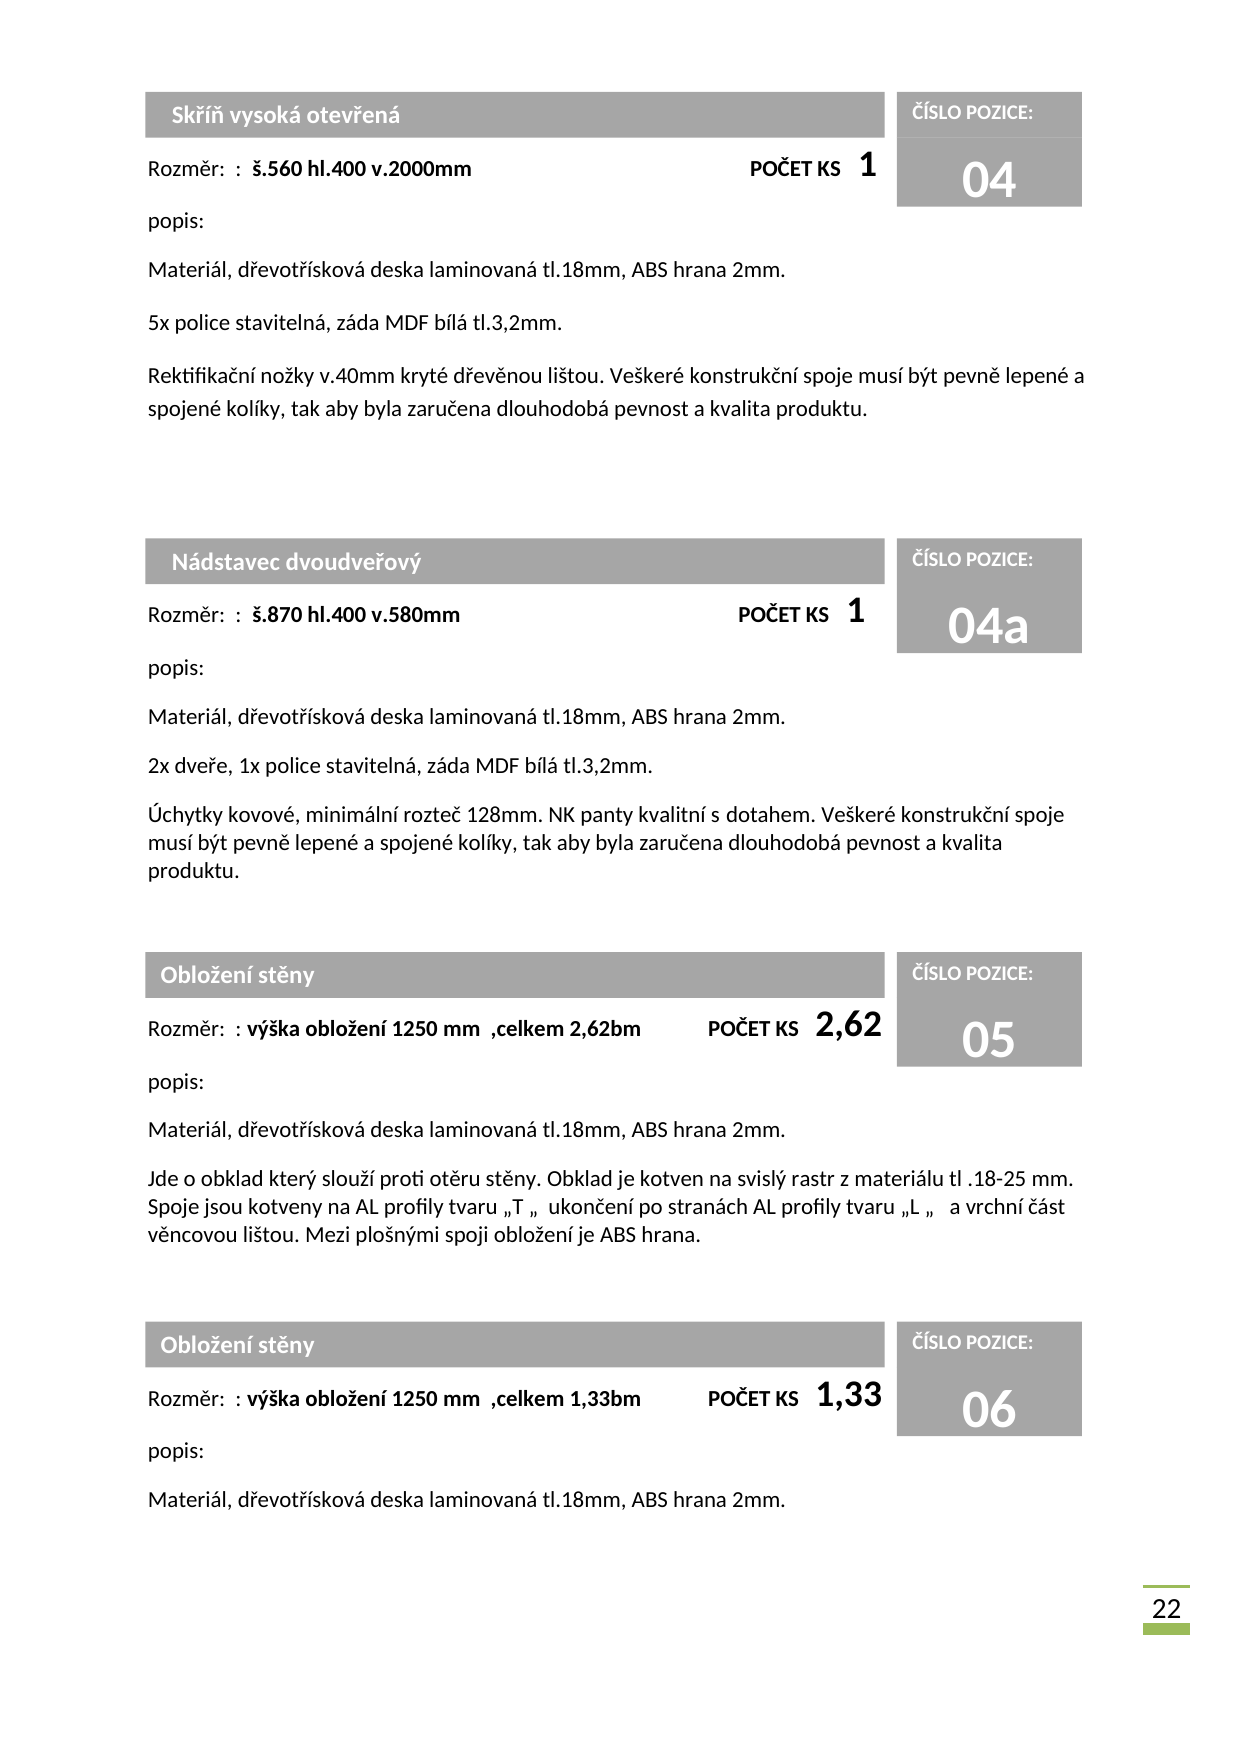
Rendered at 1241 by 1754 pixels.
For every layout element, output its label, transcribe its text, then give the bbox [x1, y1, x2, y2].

text 2x dveře, 1x police stavitelná, záda MDF bílá tl.3,2mm. [148, 751, 1092, 779]
text Materiál, dřevotřísková deska laminovaná tl.18mm, ABS hrana 2mm. [148, 1485, 1092, 1513]
text Rozměr: : výška obložení 1250 mm ,celkem 2,62bm POČET KS 2,62 [148, 1000, 896, 1046]
text Úchytky kovové, minimální rozteč 128mm. NK panty kvalitní s dotahem. Veškeré konstrukční spoje musí být pevně lepené a spojené kolíky, tak aby byla zaručena dlouhodobá pevnost a kvalita produktu. [148, 800, 1092, 884]
text Rozměr: : výška obložení 1250 mm ,celkem 1,33bm POČET KS 1,33 [148, 1369, 896, 1415]
text popis: [148, 1436, 1092, 1464]
text popis: [148, 1067, 1092, 1095]
text Materiál, dřevotřísková deska laminovaná tl.18mm, ABS hrana 2mm. [148, 256, 1092, 283]
text 5x police stavitelná, záda MDF bílá tl.3,2mm. [148, 308, 1092, 337]
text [148, 1164, 1092, 1248]
text popis: [148, 207, 1092, 235]
text Materiál, dřevotřísková deska laminovaná tl.18mm, ABS hrana 2mm. [148, 1116, 1092, 1144]
text Rozměr: : š.870 hl.400 v.580mm POČET KS 1 [148, 586, 896, 632]
text popis: [148, 653, 1092, 681]
text Materiál, dřevotřísková deska laminovaná tl.18mm, ABS hrana 2mm. [148, 702, 1092, 730]
text Rektifikační nožky v.40mm kryté dřevěnou lištou. Veškeré konstrukční spoje musí být pevně lepené a spojené kolíky, tak aby byla zaručena dlouhodobá pevnost a kvalita produktu. [148, 362, 1092, 422]
text Rozměr: : š.560 hl.400 v.2000mm POČET KS 1 [148, 140, 896, 186]
